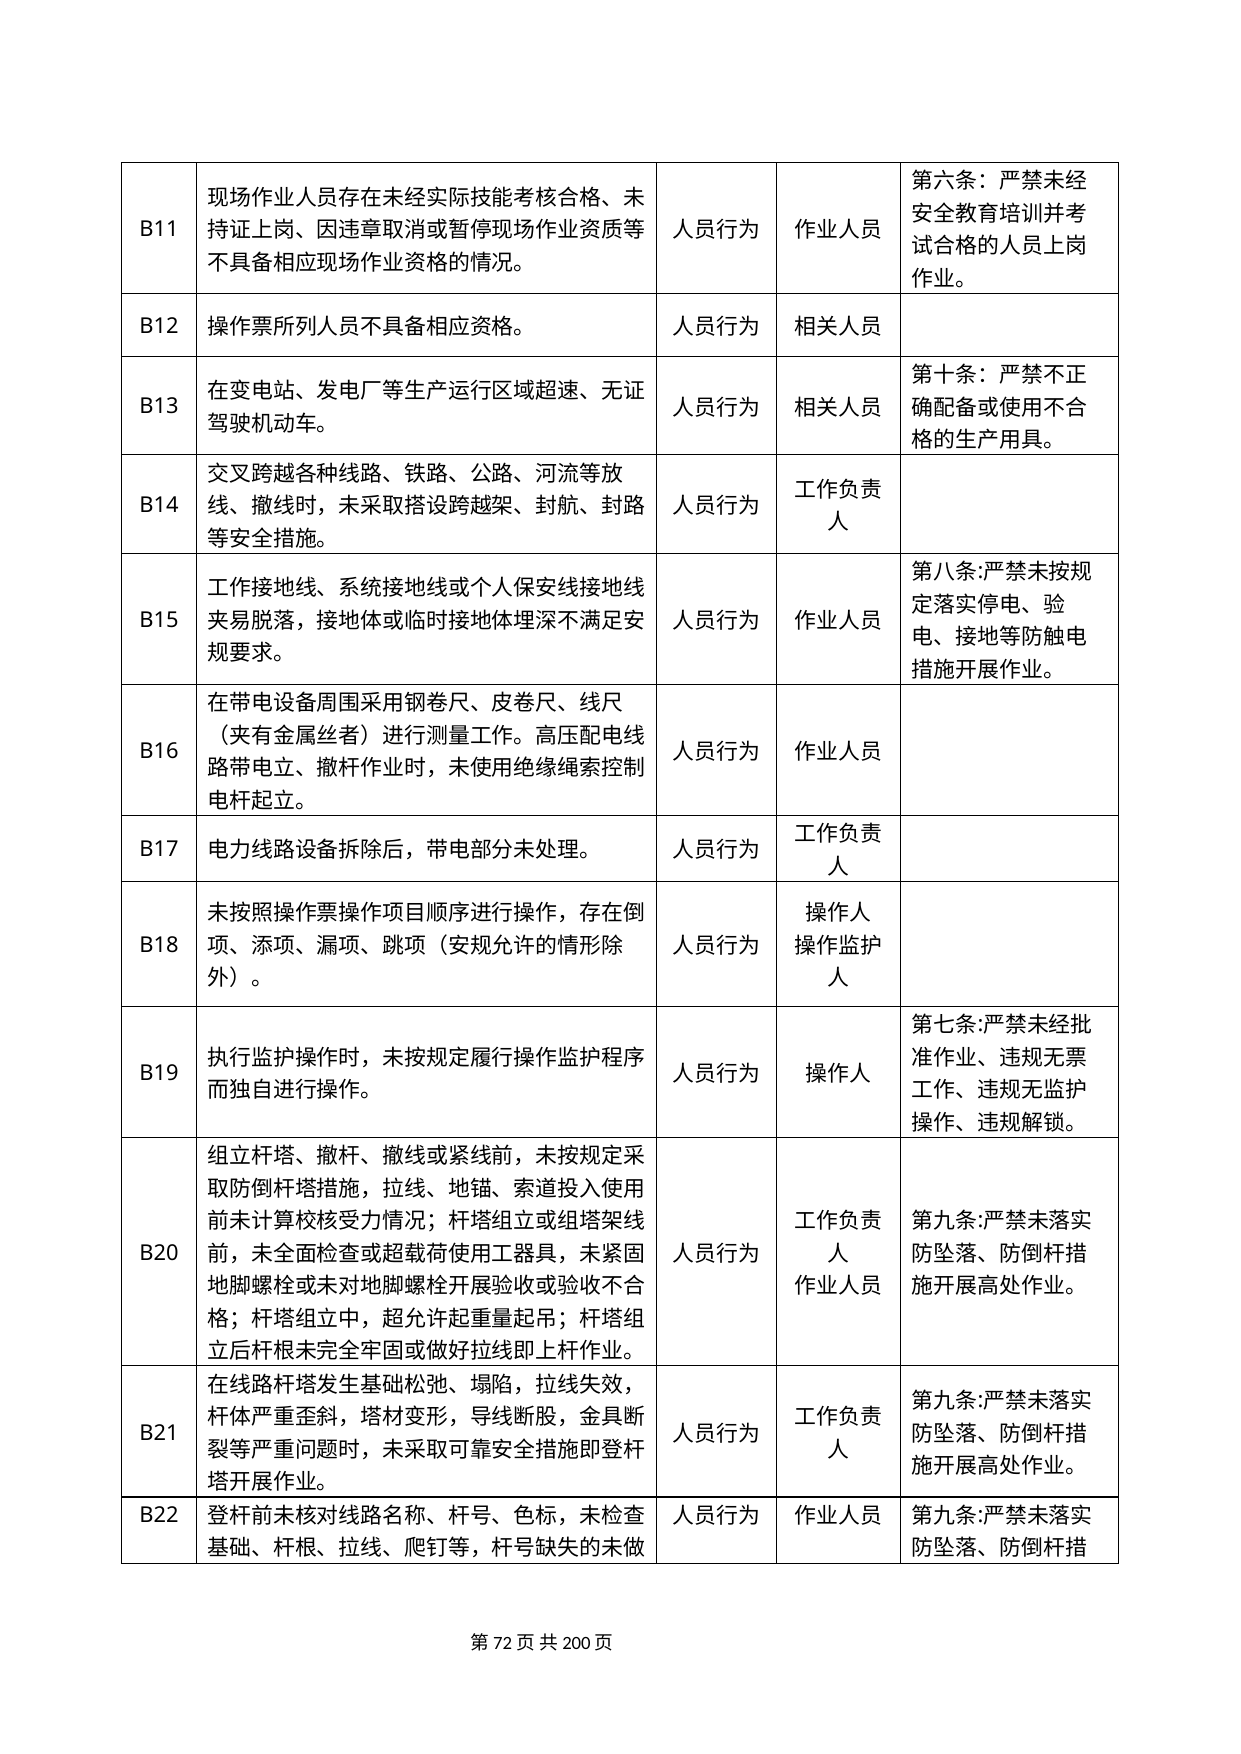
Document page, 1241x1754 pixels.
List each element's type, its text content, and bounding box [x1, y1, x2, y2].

table_cell 操作人 [777, 1007, 900, 1137]
table_cell B18 [122, 882, 196, 1006]
table_cell 现场作业人员存在未经实际技能考核合格、未持证上岗、因违章取消或暂停现场作业资质等不具备相应现场作业资格的情况。 [197, 163, 656, 293]
table_cell B12 [122, 294, 196, 356]
table_cell 工作接地线、系统接地线或个人保安线接地线夹易脱落，接地体或临时接地体埋深不满足安规要求。 [197, 554, 656, 684]
table_cell 作业人员 [777, 554, 900, 684]
table_cell 操作票所列人员不具备相应资格。 [197, 294, 656, 356]
table_cell 工作负责人 [777, 816, 900, 881]
table_cell 第十条：严禁不正确配备或使用不合格的生产用具。 [901, 357, 1118, 454]
table_cell 相关人员 [777, 357, 900, 454]
table_cell B19 [122, 1007, 196, 1137]
table_cell 作业人员 [777, 1498, 900, 1562]
table_cell 人员行为 [657, 554, 776, 684]
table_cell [901, 1498, 1118, 1562]
table_cell 人员行为 [657, 1007, 776, 1137]
table_cell 未按照操作票操作项目顺序进行操作，存在倒项、添项、漏项、跳项（安规允许的情形除外）。 [197, 882, 656, 1006]
table_cell 执行监护操作时，未按规定履行操作监护程序而独自进行操作。 [197, 1007, 656, 1137]
table_cell 工作负责人 作业人员 [777, 1138, 900, 1365]
table_cell [901, 455, 1118, 553]
table_cell 电力线路设备拆除后，带电部分未处理。 [197, 816, 656, 881]
table_cell 人员行为 [657, 882, 776, 1006]
table_cell 作业人员 [777, 163, 900, 293]
table_cell 人员行为 [657, 1366, 776, 1496]
table_cell B22 [122, 1498, 196, 1562]
table_cell B17 [122, 816, 196, 881]
table_cell 第九条:严禁未落实防坠落、防倒杆措施开展高处作业。 [901, 1366, 1118, 1496]
table_cell 人员行为 [657, 455, 776, 553]
table_cell 人员行为 [657, 163, 776, 293]
table_cell B11 [122, 163, 196, 293]
table_cell B13 [122, 357, 196, 454]
table_cell 工作负责人 [777, 1366, 900, 1496]
table_cell 在带电设备周围采用钢卷尺、皮卷尺、线尺（夹有金属丝者）进行测量工作。高压配电线路带电立、撤杆作业时，未使用绝缘绳索控制电杆起立。 [197, 685, 656, 815]
table_cell 在变电站、发电厂等生产运行区域超速、无证驾驶机动车。 [197, 357, 656, 454]
table_cell B21 [122, 1366, 196, 1496]
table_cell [197, 1498, 656, 1562]
table_cell 第七条:严禁未经批准作业、违规无票工作、违规无监护操作、违规解锁。 [901, 1007, 1118, 1137]
table_cell 人员行为 [657, 294, 776, 356]
table_cell B14 [122, 455, 196, 553]
table_cell 在线路杆塔发生基础松弛、塌陷，拉线失效，杆体严重歪斜，塔材变形，导线断股，金具断裂等严重问题时，未采取可靠安全措施即登杆塔开展作业。 [197, 1366, 656, 1496]
table_cell 人员行为 [657, 1138, 776, 1365]
table_cell [901, 816, 1118, 881]
table_cell B20 [122, 1138, 196, 1365]
table_cell 交叉跨越各种线路、铁路、公路、河流等放线、撤线时，未采取搭设跨越架、封航、封路等安全措施。 [197, 455, 656, 553]
table_cell B16 [122, 685, 196, 815]
table_cell 工作负责人 [777, 455, 900, 553]
table_cell 组立杆塔、撤杆、撤线或紧线前，未按规定采取防倒杆塔措施，拉线、地锚、索道投入使用前未计算校核受力情况；杆塔组立或组塔架线前，未全面检查或超载荷使用工器具，未紧固地脚螺栓或未对地脚螺栓开展验收或验收不合格；杆塔组立中，超允许起重量起吊；杆塔组立后杆根未完全牢固或做好拉线即上杆作业。 [197, 1138, 656, 1365]
table_cell 操作人 操作监护人 [777, 882, 900, 1006]
table_cell 人员行为 [657, 685, 776, 815]
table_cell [901, 163, 1118, 293]
table_cell 作业人员 [777, 685, 900, 815]
table_cell 相关人员 [777, 294, 900, 356]
table_cell 第八条:严禁未按规定落实停电、验电、接地等防触电措施开展作业。 [901, 554, 1118, 684]
table_cell B15 [122, 554, 196, 684]
table_cell 人员行为 [657, 816, 776, 881]
table_cell 第九条:严禁未落实防坠落、防倒杆措施开展高处作业。 [901, 1138, 1118, 1365]
table_cell [901, 685, 1118, 815]
table_cell [901, 882, 1118, 1006]
table_cell 人员行为 [657, 357, 776, 454]
table_cell [901, 294, 1118, 356]
table_cell 人员行为 [657, 1498, 776, 1562]
